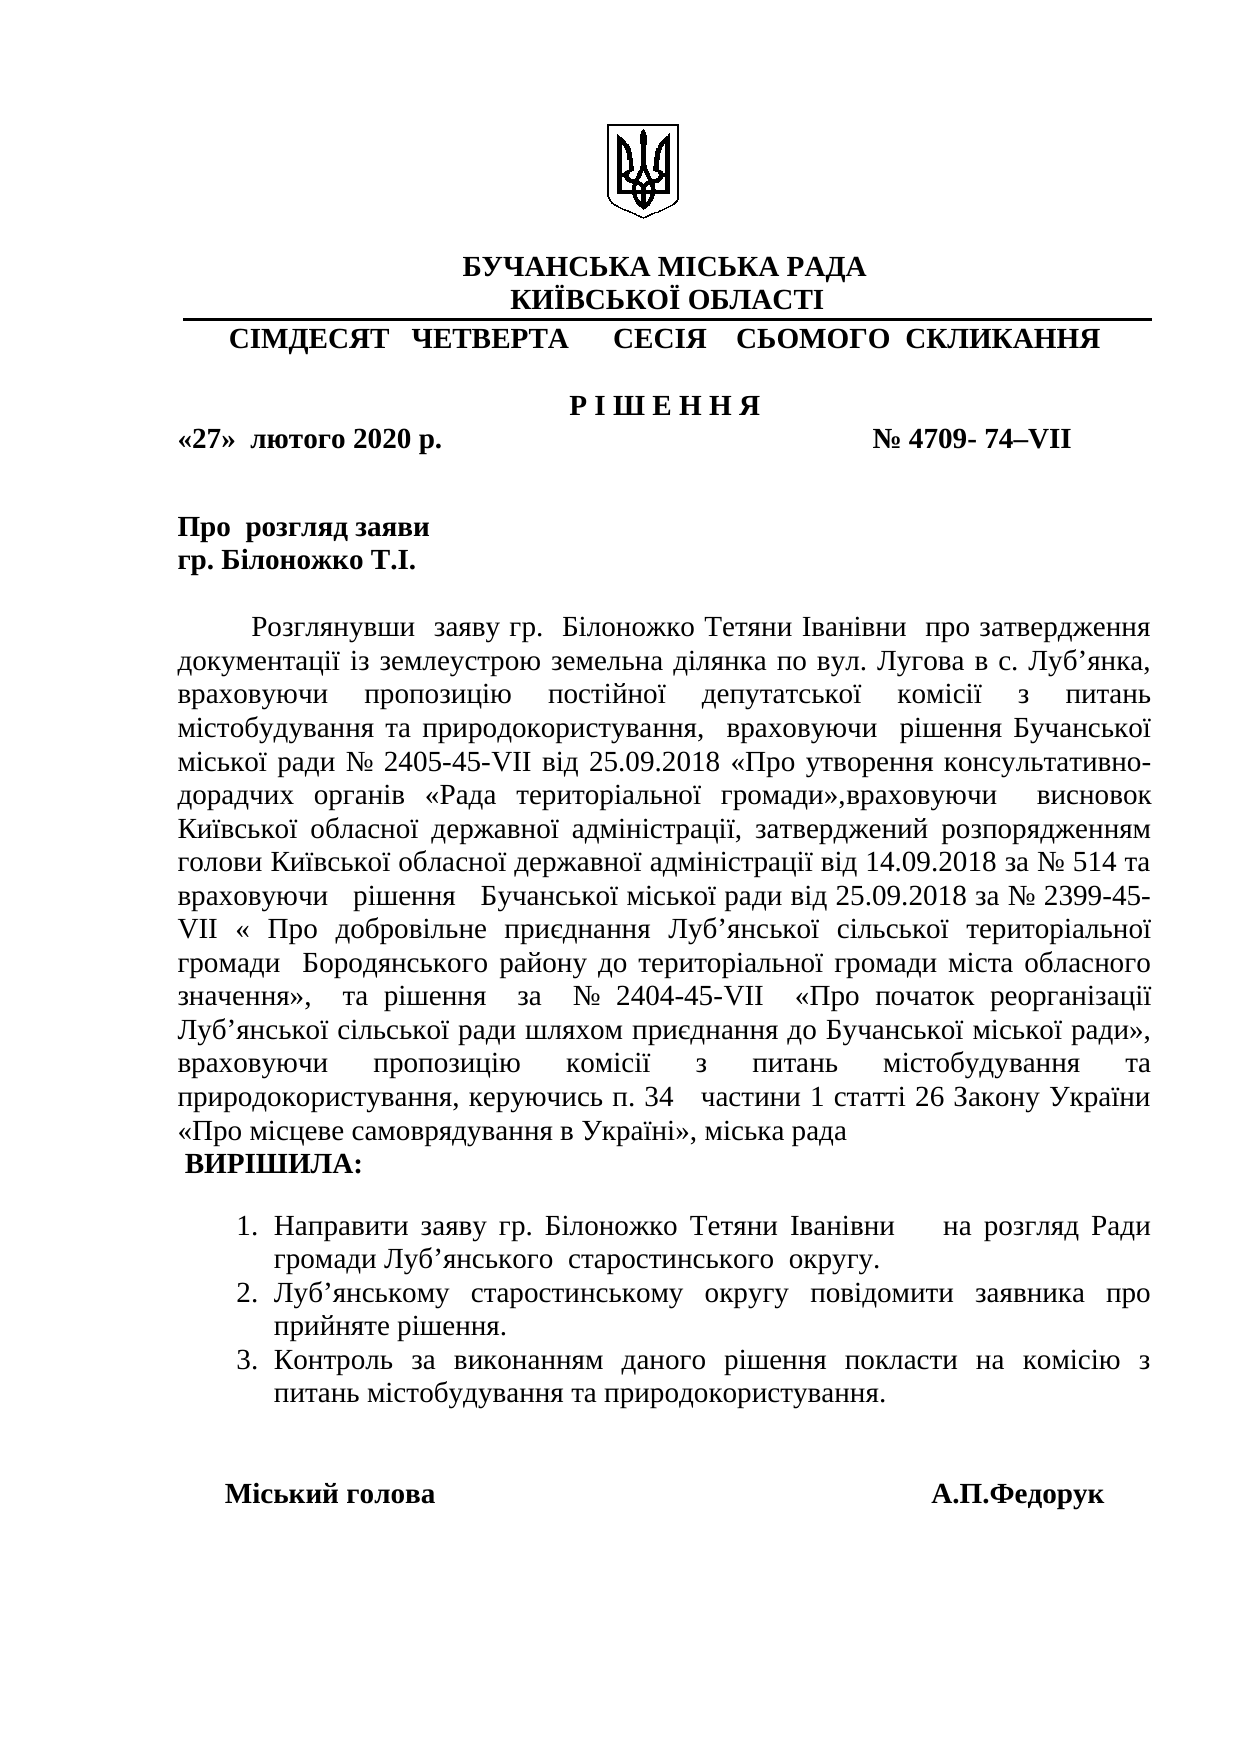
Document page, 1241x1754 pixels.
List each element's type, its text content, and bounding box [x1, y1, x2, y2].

text Розглянувши заяву гр. Білоножко Тетяни Іванівни про затвердження документації із землеустрою земельна ділянка по вул. Лугова в с. Луб’янка, враховуючи пропозицію постійної депутатської комісії з питань містобудування та природокористування, враховуючи рішення Бучанської міської ради № 2405-45-VІІ від 25.09.2018 «Про утворення консультативно- дорадчих органів «Рада територіальної громади»,враховуючи висновок Київської обласної державної адміністрації, затверджений розпорядженням голови Київської обласної державної адміністрації від 14.09.2018 за № 514 та враховуючи рішення Бучанської міської ради від 25.09.2018 за № 2399-45-VІІ « Про добровільне приєднання Луб’янської сільської територіальної громади Бородянського району до територіальної громади міста обласного значення», та рішення за № 2404-45-VІІ «Про початок реорганізації Луб’янської сільської ради шляхом приєднання до Бучанської міської ради», враховуючи пропозицію комісії з питань містобудування та природокористування, керуючись п. 34 частини 1 статті 26 Закону України «Про місцеве самоврядування в Україні», міська рада [177, 609, 1152, 1146]
text БУЧАНСЬКА МІСЬКА РАДА [177, 249, 1152, 282]
text «27» лютого 2020 р. № 4709- 74–VІІ [177, 422, 1152, 455]
text КИЇВСЬКОЇ ОБЛАСТІ [183, 282, 1152, 318]
text СІМДЕСЯТ ЧЕТВЕРТА СЕСІЯ СЬОМОГО СКЛИКАННЯ [177, 321, 1152, 354]
list Луб’янському старостинському округу повідомити заявника про прийняте рішення. [236, 1275, 1152, 1342]
list Направити заяву гр. Білоножко Тетяни Іванівни на розгляд Ради громади Луб’янського старостинського округу. [236, 1208, 1152, 1275]
text Про розгляд заяви [177, 509, 1152, 542]
text Р І Ш Е Н Н Я [177, 388, 1152, 422]
text ВИРІШИЛА: [177, 1146, 1152, 1180]
list Контроль за виконанням даного рішення покласти на комісію з питань містобудування та природокористування. [236, 1342, 1152, 1409]
text Міський голова А.П.Федорук [177, 1476, 1152, 1510]
text гр. Білоножко Т.І. [177, 542, 1152, 576]
